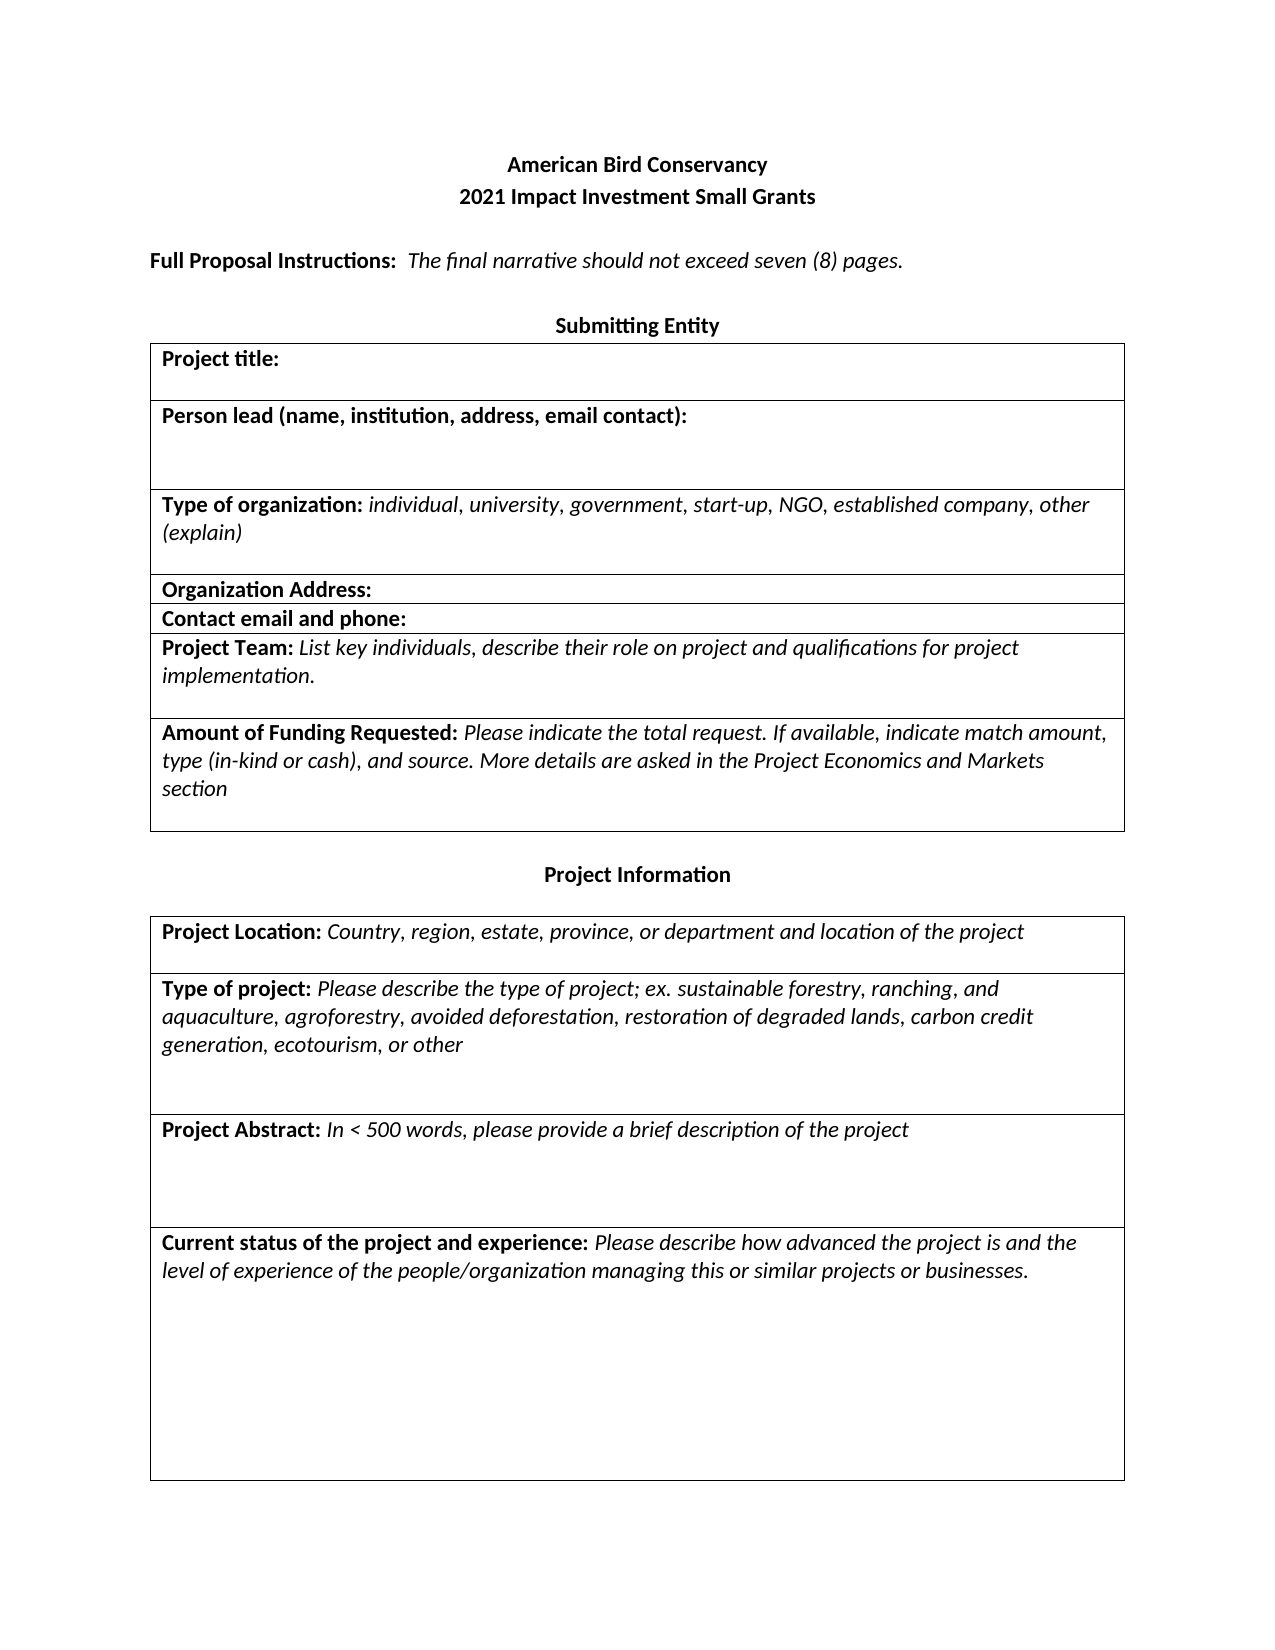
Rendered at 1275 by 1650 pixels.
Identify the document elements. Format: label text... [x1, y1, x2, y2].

text Full Proposal Instructions: The final narrative should not exceed seven (8) pages. [150, 247, 1125, 274]
table_cell Project Information [151, 832, 1124, 916]
table_cell Organization Address: [151, 575, 1124, 603]
table_cell Person lead (name, institution, address, email contact): [151, 401, 1124, 489]
table_cell Project Location: Country, region, estate, province, or department and location of the project [151, 917, 1124, 973]
table_cell Contact email and phone: [151, 604, 1124, 632]
table_header Project title: [151, 344, 1124, 400]
text Submitting Entity [150, 311, 1125, 339]
text American Bird Conservancy [150, 150, 1125, 178]
table_cell Project Team: List key individuals, describe their role on project and qualifications for project implementation. [151, 634, 1124, 717]
table_cell Project Abstract: In < 500 words, please provide a brief description of the project [151, 1115, 1124, 1227]
table_cell Type of organization: individual, university, government, start-up, NGO, established company, other (explain) [151, 490, 1124, 574]
text 2021 Impact Investment Small Grants [150, 182, 1125, 210]
table_cell Type of project: Please describe the type of project; ex. sustainable forestry, ranching, and aquaculture, agroforestry, avoided deforestation, restoration of degraded lands, carbon credit generation, ecotourism, or other [151, 974, 1124, 1114]
table_cell Amount of Funding Requested: Please indicate the total request. If available, indicate match amount, type (in-kind or cash), and source. More details are asked in the Project Economics and Markets section [151, 719, 1124, 831]
table_cell Current status of the project and experience: Please describe how advanced the project is and the level of experience of the people/organization managing this or similar projects or businesses. [151, 1228, 1124, 1480]
